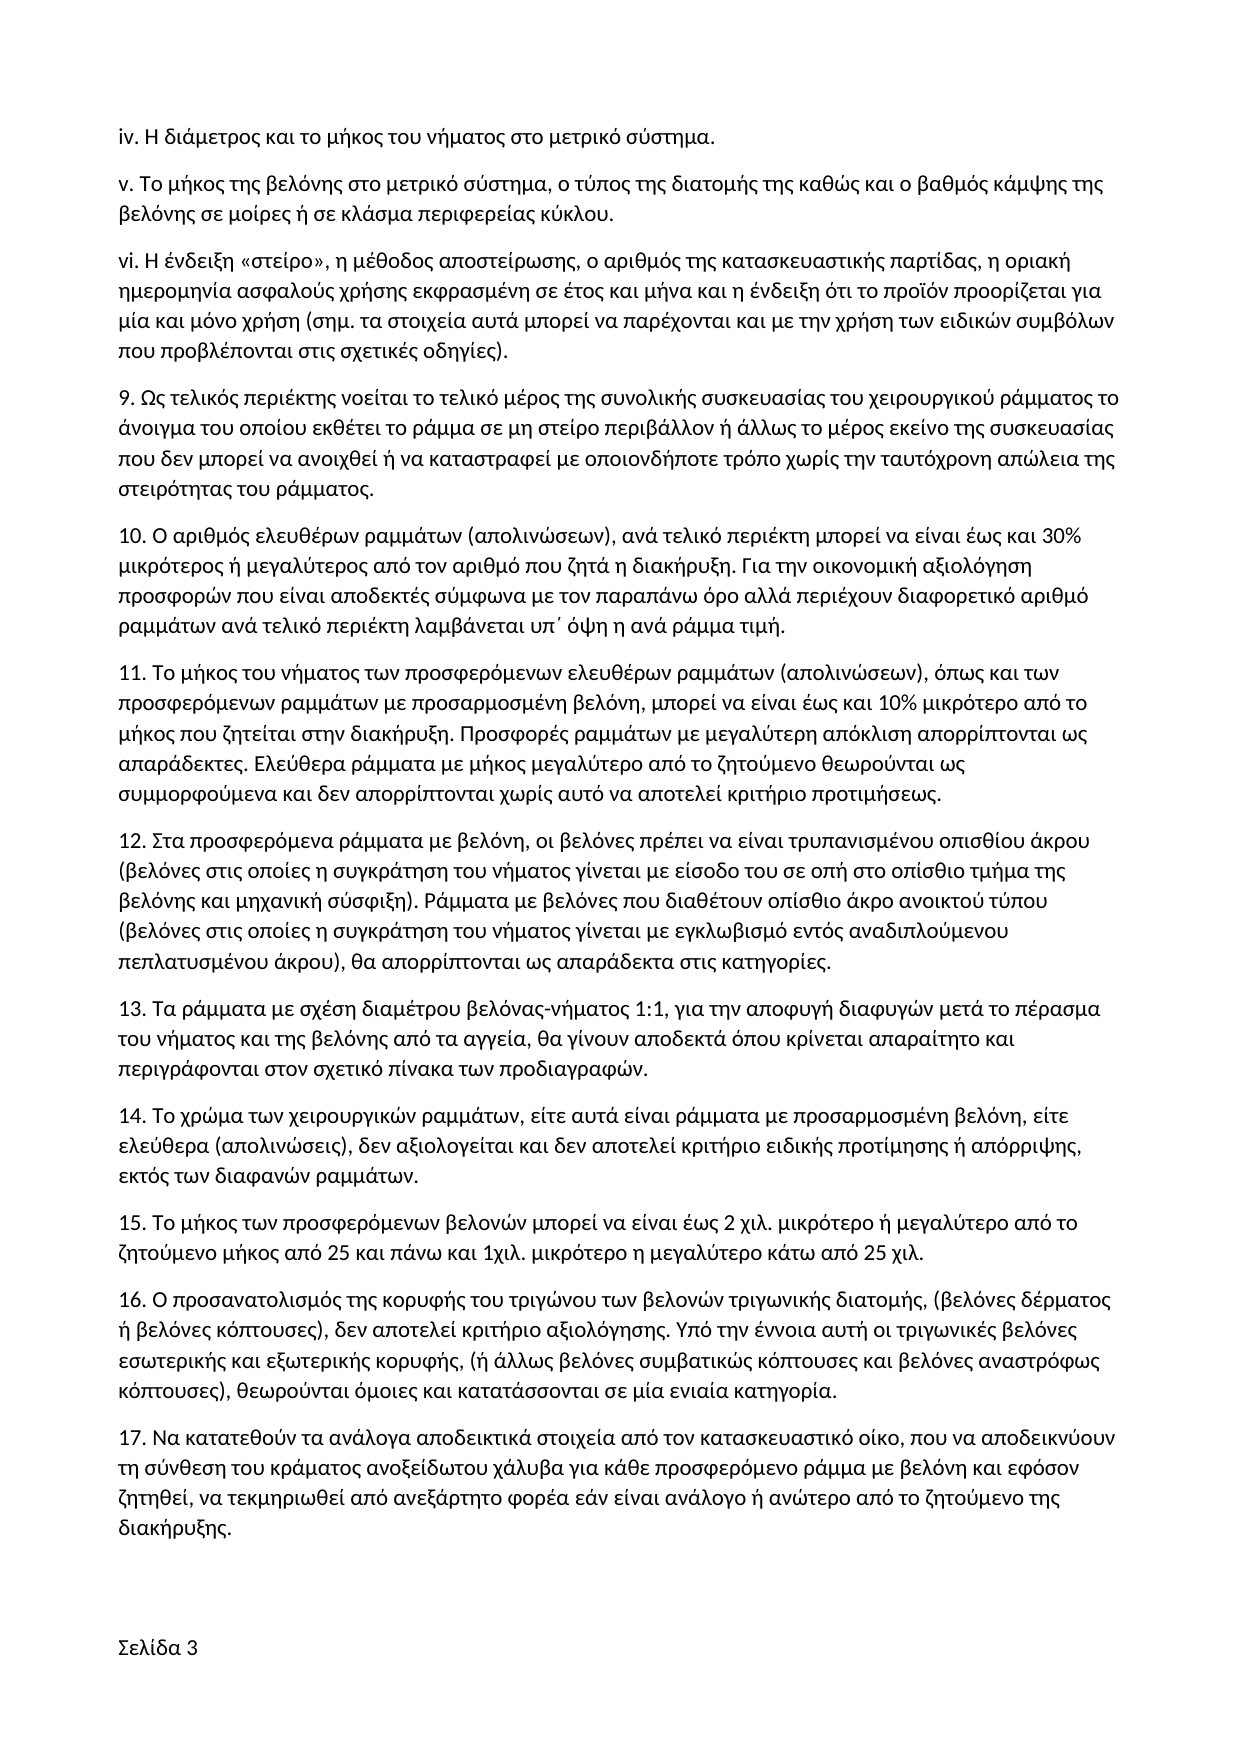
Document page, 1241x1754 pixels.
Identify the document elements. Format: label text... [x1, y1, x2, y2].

text 10. Ο αριθμός ελευθέρων ραμμάτων (απολινώσεων), ανά τελικό περιέκτη μπορεί να είναι έως και 30% μικρότερος ή μεγαλύτερος από τον αριθμό που ζητά η διακήρυξη. Για την οικονομική αξιολόγηση προσφορών που είναι αποδεκτές σύμφωνα με τον παραπάνω όρο αλλά περιέχουν διαφορετικό αριθμό ραμμάτων ανά τελικό περιέκτη λαμβάνεται υπ΄ όψη η ανά ράμμα τιμή. [118, 521, 1122, 639]
text iv. Η διάμετρος και το μήκος του νήματος στο μετρικό σύστημα. [118, 122, 1122, 150]
text 15. Το μήκος των προσφερόμενων βελονών μπορεί να είναι έως 2 χιλ. μικρότερο ή μεγαλύτερο από το ζητούμενο μήκος από 25 και πάνω και 1χιλ. μικρότερο η μεγαλύτερο κάτω από 25 χιλ. [118, 1208, 1122, 1266]
text 9. Ως τελικός περιέκτης νοείται το τελικό μέρος της συνολικής συσκευασίας του χειρουργικού ράμματος το άνοιγμα του οποίου εκθέτει το ράμμα σε μη στείρο περιβάλλον ή άλλως το μέρος εκείνο της συσκευασίας που δεν μπορεί να ανοιχθεί ή να καταστραφεί με οποιονδήποτε τρόπο χωρίς την ταυτόχρονη απώλεια της στειρότητας του ράμματος. [118, 383, 1122, 502]
text 13. Τα ράμματα με σχέση διαμέτρου βελόνας-νήματος 1:1, για την αποφυγή διαφυγών μετά το πέρασμα του νήματος και της βελόνης από τα αγγεία, θα γίνουν αποδεκτά όπου κρίνεται απαραίτητο και περιγράφονται στον σχετικό πίνακα των προδιαγραφών. [118, 994, 1122, 1082]
text 16. Ο προσανατολισμός της κορυφής του τριγώνου των βελονών τριγωνικής διατομής, (βελόνες δέρματος ή βελόνες κόπτουσες), δεν αποτελεί κριτήριο αξιολόγησης. Υπό την έννοια αυτή οι τριγωνικές βελόνες εσωτερικής και εξωτερικής κορυφής, (ή άλλως βελόνες συμβατικώς κόπτουσες και βελόνες αναστρόφως κόπτουσες), θεωρούνται όμοιες και κατατάσσονται σε μία ενιαία κατηγορία. [118, 1285, 1122, 1404]
text vi. Η ένδειξη «στείρο», η μέθοδος αποστείρωσης, ο αριθμός της κατασκευαστικής παρτίδας, η οριακή ημερομηνία ασφαλούς χρήσης εκφρασμένη σε έτος και μήνα και η ένδειξη ότι το προϊόν προορίζεται για μία και μόνο χρήση (σημ. τα στοιχεία αυτά μπορεί να παρέχονται και με την χρήση των ειδικών συμβόλων που προβλέπονται στις σχετικές οδηγίες). [118, 246, 1122, 364]
text v. Το μήκος της βελόνης στο μετρικό σύστημα, ο τύπος της διατομής της καθώς και ο βαθμός κάμψης της βελόνης σε μοίρες ή σε κλάσμα περιφερείας κύκλου. [118, 169, 1122, 227]
text 14. Το χρώμα των χειρουργικών ραμμάτων, είτε αυτά είναι ράμματα με προσαρμοσμένη βελόνη, είτε ελεύθερα (απολινώσεις), δεν αξιολογείται και δεν αποτελεί κριτήριο ειδικής προτίμησης ή απόρριψης, εκτός των διαφανών ραμμάτων. [118, 1101, 1122, 1189]
text 11. Το μήκος του νήματος των προσφερόμενων ελευθέρων ραμμάτων (απολινώσεων), όπως και των προσφερόμενων ραμμάτων με προσαρμοσμένη βελόνη, μπορεί να είναι έως και 10% μικρότερο από το μήκος που ζητείται στην διακήρυξη. Προσφορές ραμμάτων με μεγαλύτερη απόκλιση απορρίπτονται ως απαράδεκτες. Ελεύθερα ράμματα με μήκος μεγαλύτερο από το ζητούμενο θεωρούνται ως συμμορφούμενα και δεν απορρίπτονται χωρίς αυτό να αποτελεί κριτήριο προτιμήσεως. [118, 658, 1122, 807]
text 17. Να κατατεθούν τα ανάλογα αποδεικτικά στοιχεία από τον κατασκευαστικό οίκο, που να αποδεικνύουν τη σύνθεση του κράματος ανοξείδωτου χάλυβα για κάθε προσφερόμενο ράμμα με βελόνη και εφόσον ζητηθεί, να τεκμηριωθεί από ανεξάρτητο φορέα εάν είναι ανάλογο ή ανώτερο από το ζητούμενο της διακήρυξης. [118, 1423, 1122, 1541]
text 12. Στα προσφερόμενα ράμματα με βελόνη, οι βελόνες πρέπει να είναι τρυπανισμένου οπισθίου άκρου (βελόνες στις οποίες η συγκράτηση του νήματος γίνεται με είσοδο του σε οπή στο οπίσθιο τμήμα της βελόνης και μηχανική σύσφιξη). Ράμματα με βελόνες που διαθέτουν οπίσθιο άκρο ανοικτού τύπου (βελόνες στις οποίες η συγκράτηση του νήματος γίνεται με εγκλωβισμό εντός αναδιπλούμενου πεπλατυσμένου άκρου), θα απορρίπτονται ως απαράδεκτα στις κατηγορίες. [118, 826, 1122, 975]
